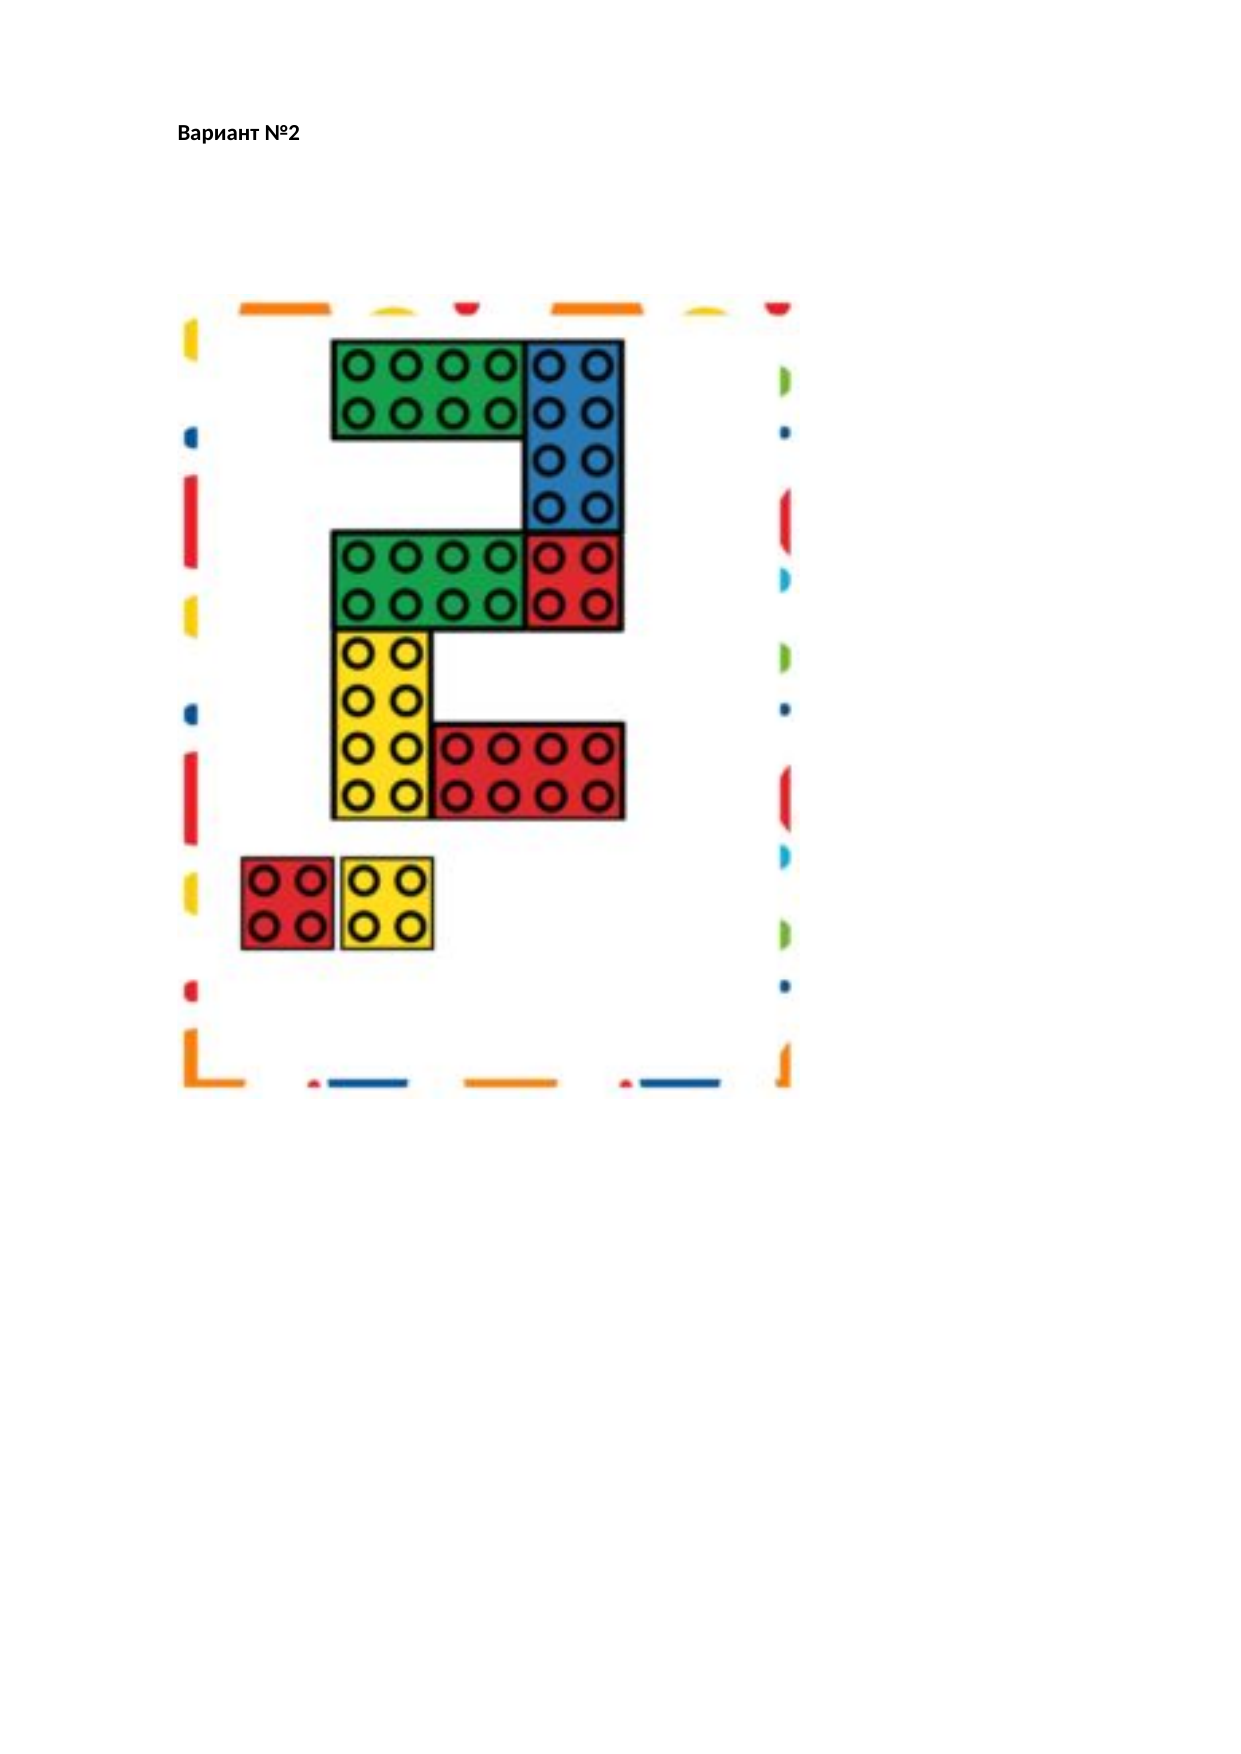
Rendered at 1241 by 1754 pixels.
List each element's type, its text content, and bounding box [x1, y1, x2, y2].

picture [177, 294, 800, 1099]
text Вариант №2 [177, 118, 1152, 146]
